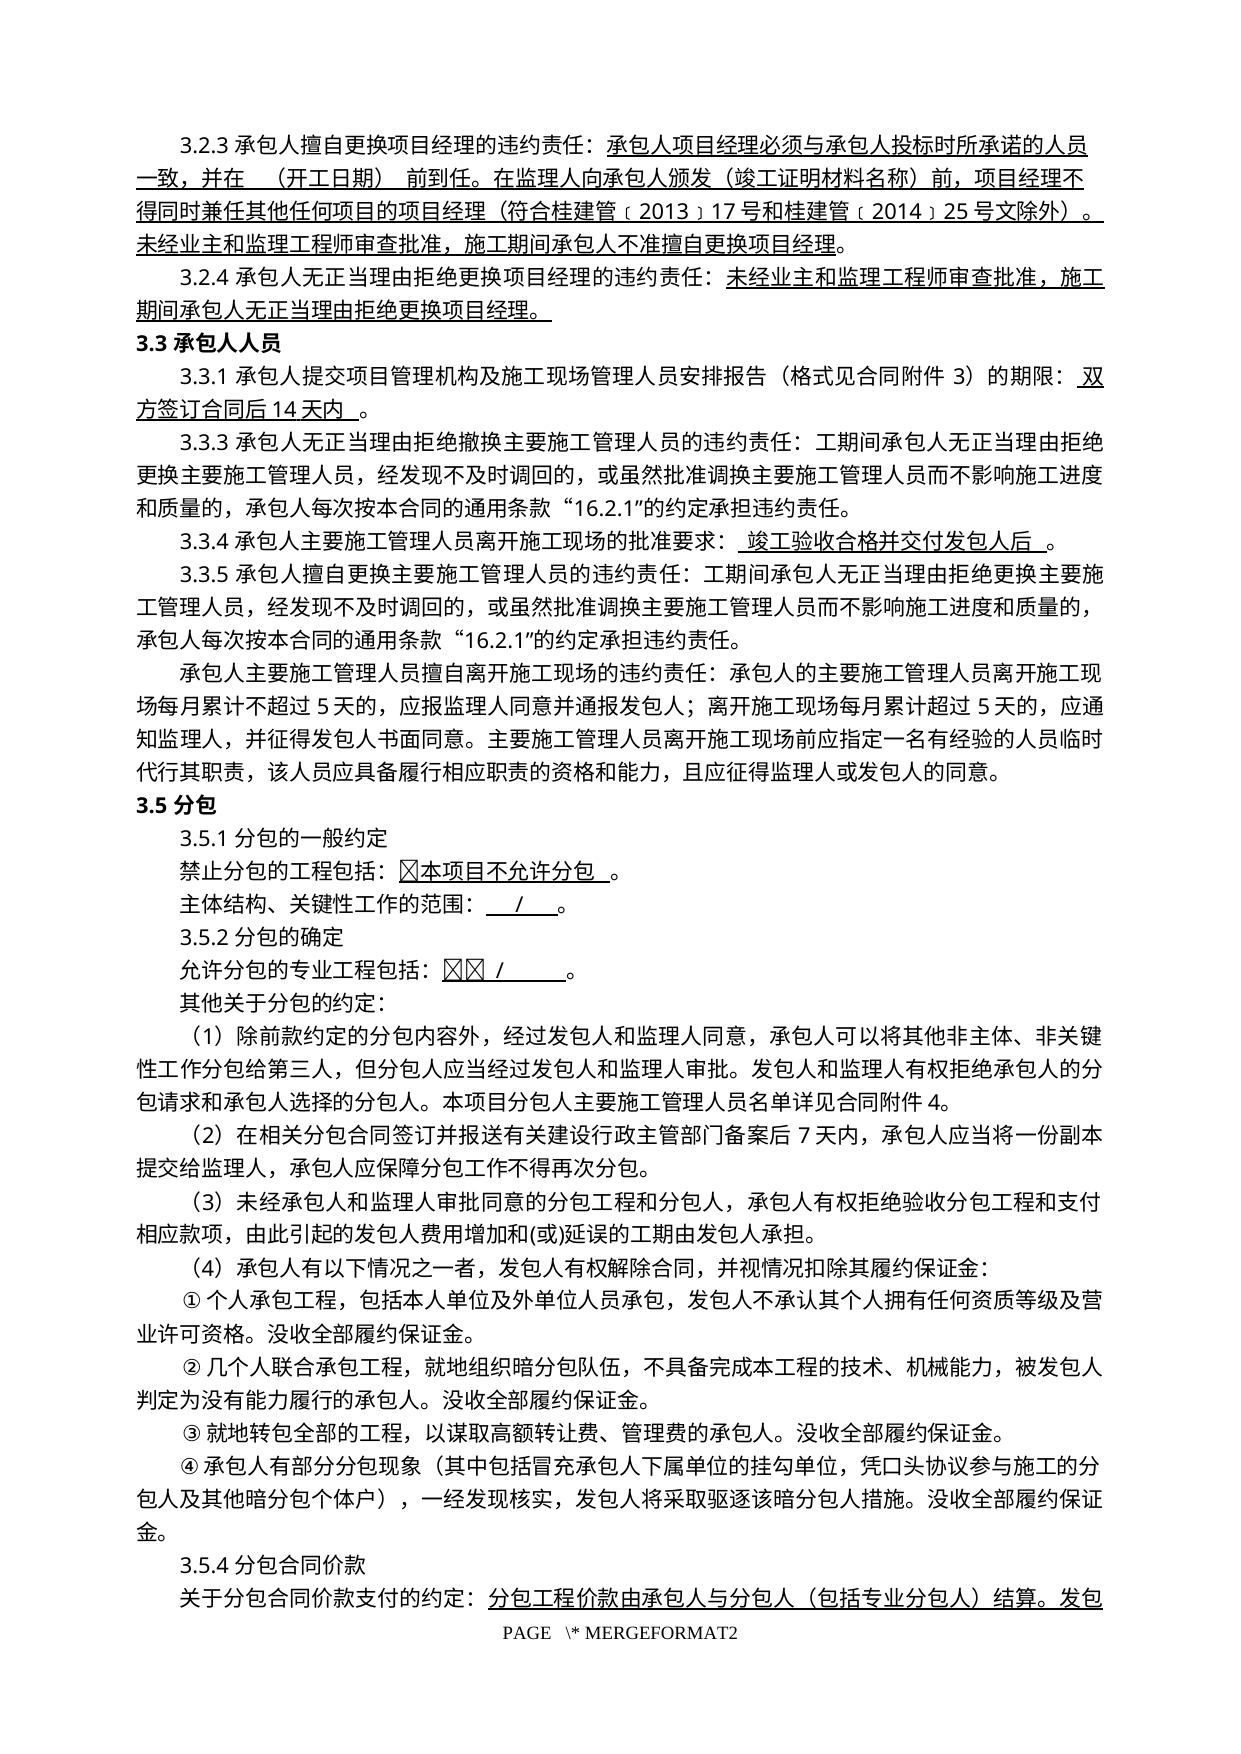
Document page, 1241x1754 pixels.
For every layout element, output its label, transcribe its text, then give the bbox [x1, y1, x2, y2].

text 3.5.2 分包的确定 [136, 920, 1104, 953]
text 3.5.1 分包的一般约定 [136, 821, 1104, 854]
text 3.3.4 承包人主要施工管理人员离开施工现场的批准要求： 竣工验收合格并交付发包人后 。 [136, 523, 1104, 556]
text 3.3.5 承包人擅自更换主要施工管理人员的违约责任：工期间承包人无正当理由拒绝更换主要施工管理人员，经发现不及时调回的，或虽然批准调换主要施工管理人员而不影响施工进度和质量的，承包人每次按本合同的通用条款“16.2.1”的约定承担违约责任。 [136, 556, 1104, 656]
text ①个人承包工程，包括本人单位及外单位人员承包，发包人不承认其个人拥有任何资质等级及营业许可资格。没收全部履约保证金。 [136, 1283, 1104, 1349]
text 承包人主要施工管理人员擅自离开施工现场的违约责任：承包人的主要施工管理人员离开施工现场每月累计不超过5天的，应报监理人同意并通报发包人；离开施工现场每月累计超过5天的，应通知监理人，并征得发包人书面同意。主要施工管理人员离开施工现场前应指定一名有经验的人员临时代行其职责，该人员应具备履行相应职责的资格和能力，且应征得监理人或发包人的同意。 [136, 656, 1104, 788]
text 3.3.3 承包人无正当理由拒绝撤换主要施工管理人员的违约责任：工期间承包人无正当理由拒绝更换主要施工管理人员，经发现不及时调回的，或虽然批准调换主要施工管理人员而不影响施工进度和质量的，承包人每次按本合同的通用条款“16.2.1”的约定承担违约责任。 [136, 424, 1104, 523]
text 3.3 承包人人员 [136, 325, 1104, 358]
text 3.3.1 承包人提交项目管理机构及施工现场管理人员安排报告（格式见合同附件3）的期限： 双方签订合同后14天内 。 [136, 358, 1104, 424]
text ③就地转包全部的工程，以谋取高额转让费、管理费的承包人。没收全部履约保证金。 [136, 1415, 1104, 1448]
text 允许分包的专业工程包括： / 。 [136, 953, 1104, 986]
text （3）未经承包人和监理人审批同意的分包工程和分包人，承包人有权拒绝验收分包工程和支付相应款项，由此引起的发包人费用增加和(或)延误的工期由发包人承担。 [136, 1184, 1104, 1250]
text （2）在相关分包合同签订并报送有关建设行政主管部门备案后7天内，承包人应当将一份副本提交给监理人，承包人应保障分包工作不得再次分包。 [136, 1118, 1104, 1184]
text 3.2.4 承包人无正当理由拒绝更换项目经理的违约责任：未经业主和监理工程师审查批准，施工期间承包人无正当理由拒绝更换项目经理。 [136, 259, 1104, 325]
text ②几个人联合承包工程，就地组织暗分包队伍，不具备完成本工程的技术、机械能力，被发包人判定为没有能力履行的承包人。没收全部履约保证金。 [136, 1349, 1104, 1415]
text 3.2.3 承包人擅自更换项目经理的违约责任：承包人项目经理必须与承包人投标时所承诺的人员一致，并在 （开工日期） 前到任。在监理人向承包人颁发（竣工证明材料名称）前，项目经理不得同时兼任其他任何项目的项目经理（符合桂建管﹝2013﹞17号和桂建管﹝2014﹞25号文除外）。未经业主和监理工程师审查批准，施工期间承包人不准擅自更换项目经理。 [136, 223, 1104, 259]
text 其他关于分包的约定： [136, 986, 1104, 1019]
text ④承包人有部分分包现象（其中包括冒充承包人下属单位的挂勾单位，凭口头协议参与施工的分包人及其他暗分包个体户），一经发现核实，发包人将采取驱逐该暗分包人措施。没收全部履约保证金。 [136, 1448, 1104, 1547]
text （4）承包人有以下情况之一者，发包人有权解除合同，并视情况扣除其履约保证金： [136, 1250, 1104, 1283]
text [136, 1580, 1104, 1613]
text 3.5.4 分包合同价款 [136, 1547, 1104, 1580]
text 3.2.3 承包人擅自更换项目经理的违约责任：承包人项目经理必须与承包人投标时所承诺的人员一致，并在 （开工日期） 前到任。在监理人向承包人颁发（竣工证明材料名称）前，项目经理不得同时兼任其他任何项目的项目经理（符合桂建管﹝2013﹞17号和桂建管﹝2014﹞25号文除外）。未经业主和监理工程师审查批准，施工期间承包人不准擅自更换项目经理。 [136, 127, 1104, 221]
text 主体结构、关键性工作的范围： / 。 [136, 887, 1104, 920]
text （1）除前款约定的分包内容外，经过发包人和监理人同意，承包人可以将其他非主体、非关键性工作分包给第三人，但分包人应当经过发包人和监理人审批。发包人和监理人有权拒绝承包人的分包请求和承包人选择的分包人。本项目分包人主要施工管理人员名单详见合同附件4。 [136, 1019, 1104, 1118]
text 禁止分包的工程包括：本项目不允许分包 。 [136, 854, 1104, 887]
text 3.5 分包 [136, 788, 1104, 821]
